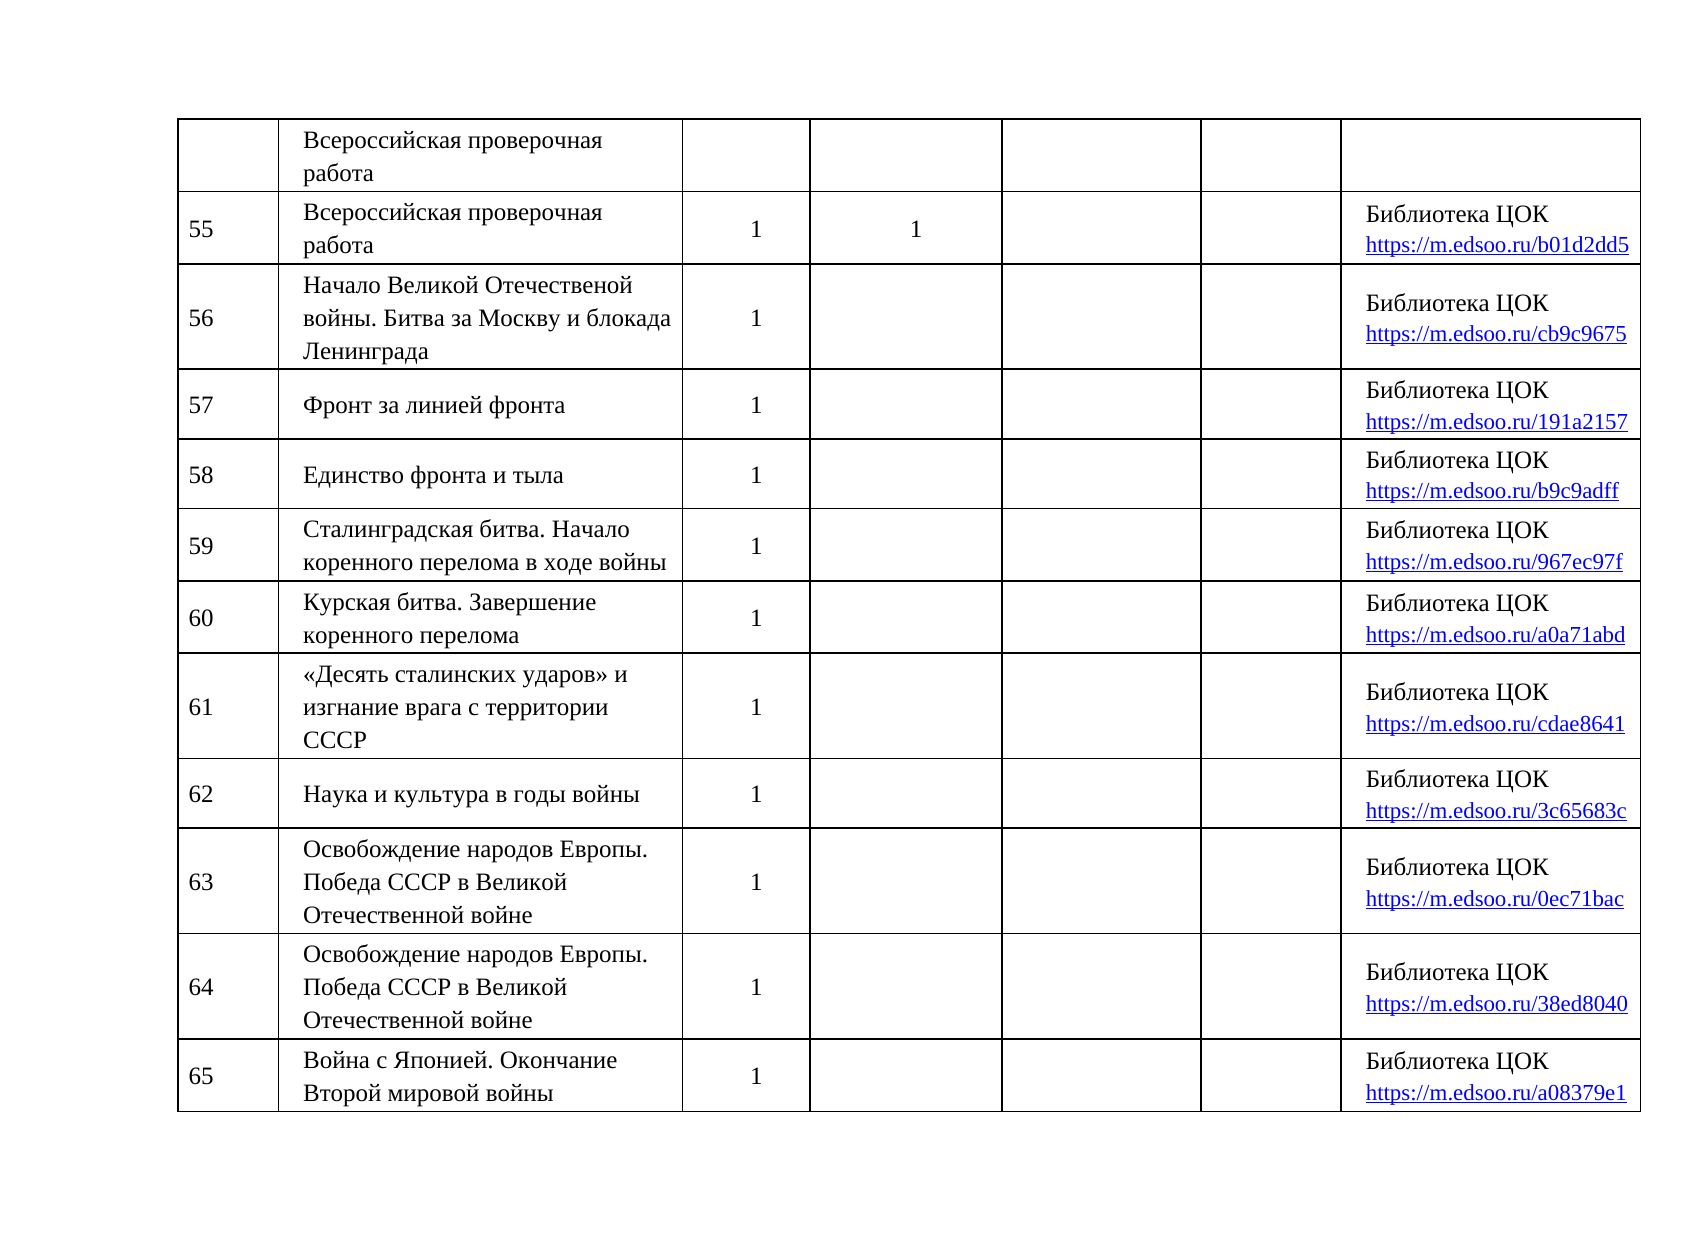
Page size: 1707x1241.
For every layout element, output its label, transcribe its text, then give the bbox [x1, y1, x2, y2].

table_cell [279, 120, 682, 191]
table_cell [1202, 120, 1340, 191]
table_cell 1 [683, 370, 809, 438]
table_cell [811, 509, 1001, 580]
table_cell [1003, 370, 1200, 438]
table_cell 61 [179, 654, 278, 758]
table_cell Освобождение народов Европы. Победа СССР в Великой Отечественной войне [279, 934, 682, 1038]
table_cell Сталинградская битва. Начало коренного перелома в ходе войны [279, 509, 682, 580]
table_cell Библиотека ЦОК https://m.edsoo.ru/cb9c9675 [1342, 265, 1640, 368]
table_cell Библиотека ЦОК https://m.edsoo.ru/3c65683c [1342, 759, 1640, 827]
table_cell [1202, 759, 1340, 827]
table_cell [1202, 582, 1340, 652]
table_cell [1202, 654, 1340, 758]
table_cell [811, 265, 1001, 368]
table_cell [811, 654, 1001, 758]
table_cell Библиотека ЦОК https://m.edsoo.ru/38ed8040 [1342, 934, 1640, 1038]
table_cell 1 [683, 509, 809, 580]
table_cell 56 [179, 265, 278, 368]
table_cell [811, 759, 1001, 827]
table_cell Война с Японией. Окончание Второй мировой войны [279, 1040, 682, 1111]
table_cell Единство фронта и тыла [279, 440, 682, 507]
table_cell Фронт за линией фронта [279, 370, 682, 438]
table_cell [1202, 370, 1340, 438]
table_cell [1003, 192, 1200, 263]
table_cell 55 [179, 192, 278, 263]
table_cell Библиотека ЦОК https://m.edsoo.ru/191a2157 [1342, 370, 1640, 438]
table_cell Освобождение народов Европы. Победа СССР в Великой Отечественной войне [279, 829, 682, 933]
table_cell [1202, 509, 1340, 580]
table_cell Всероссийская проверочная работа [279, 192, 682, 263]
table_cell 64 [179, 934, 278, 1038]
table_cell [1003, 265, 1200, 368]
table_cell [1003, 829, 1200, 933]
table_cell 62 [179, 759, 278, 827]
table_cell [1202, 829, 1340, 933]
table_cell 1 [683, 829, 809, 933]
table_cell [811, 829, 1001, 933]
table_cell 1 [683, 1040, 809, 1111]
table_cell Библиотека ЦОК https://m.edsoo.ru/b01d2dd5 [1342, 192, 1640, 263]
table_cell 1 [683, 654, 809, 758]
table_cell Библиотека ЦОК https://m.edsoo.ru/cdae8641 [1342, 654, 1640, 758]
table_cell 60 [179, 582, 278, 652]
table_cell 63 [179, 829, 278, 933]
table_cell Библиотека ЦОК https://m.edsoo.ru/a08379e1 [1342, 1040, 1640, 1111]
table_cell Библиотека ЦОК https://m.edsoo.ru/967ec97f [1342, 509, 1640, 580]
table_cell [1003, 934, 1200, 1038]
table_cell [1003, 440, 1200, 507]
table_cell [811, 1040, 1001, 1111]
table_cell [1202, 192, 1340, 263]
table_cell 59 [179, 509, 278, 580]
table_cell 1 [683, 265, 809, 368]
table_cell [1003, 1040, 1200, 1111]
table_cell [1202, 1040, 1340, 1111]
table_cell Библиотека ЦОК https://m.edsoo.ru/a0a71abd [1342, 582, 1640, 652]
table_cell 1 [683, 759, 809, 827]
table_cell [1003, 582, 1200, 652]
table_cell 1 [683, 120, 809, 191]
table_cell [1202, 265, 1340, 368]
table_cell [1003, 120, 1200, 191]
table_cell Библиотека ЦОК https://m.edsoo.ru/0ec71bac [1342, 829, 1640, 933]
table_cell 1 [683, 192, 809, 263]
table_cell 1 [683, 582, 809, 652]
table_cell 65 [179, 1040, 278, 1111]
table_cell [811, 934, 1001, 1038]
table_cell Начало Великой Отечественой войны. Битва за Москву и блокада Ленинграда [279, 265, 682, 368]
table_cell Курская битва. Завершение коренного перелома [279, 582, 682, 652]
table_cell [811, 582, 1001, 652]
table_cell Библиотека ЦОК https://m.edsoo.ru/b9c9adff [1342, 440, 1640, 507]
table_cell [1342, 120, 1640, 191]
table_cell 1 [811, 120, 1001, 191]
table_cell Наука и культура в годы войны [279, 759, 682, 827]
table_cell [1003, 654, 1200, 758]
table_cell 58 [179, 440, 278, 507]
table_cell «Десять сталинских ударов» и изгнание врага с территории СССР [279, 654, 682, 758]
table_cell 1 [811, 192, 1001, 263]
table_cell [1003, 759, 1200, 827]
table_cell 1 [683, 440, 809, 507]
table_cell 57 [179, 370, 278, 438]
table_cell [1202, 440, 1340, 507]
table_cell [811, 370, 1001, 438]
table_cell [1202, 934, 1340, 1038]
table_cell 54 [179, 120, 278, 191]
table_cell 1 [683, 934, 809, 1038]
table_cell [1003, 509, 1200, 580]
table_cell [811, 440, 1001, 507]
